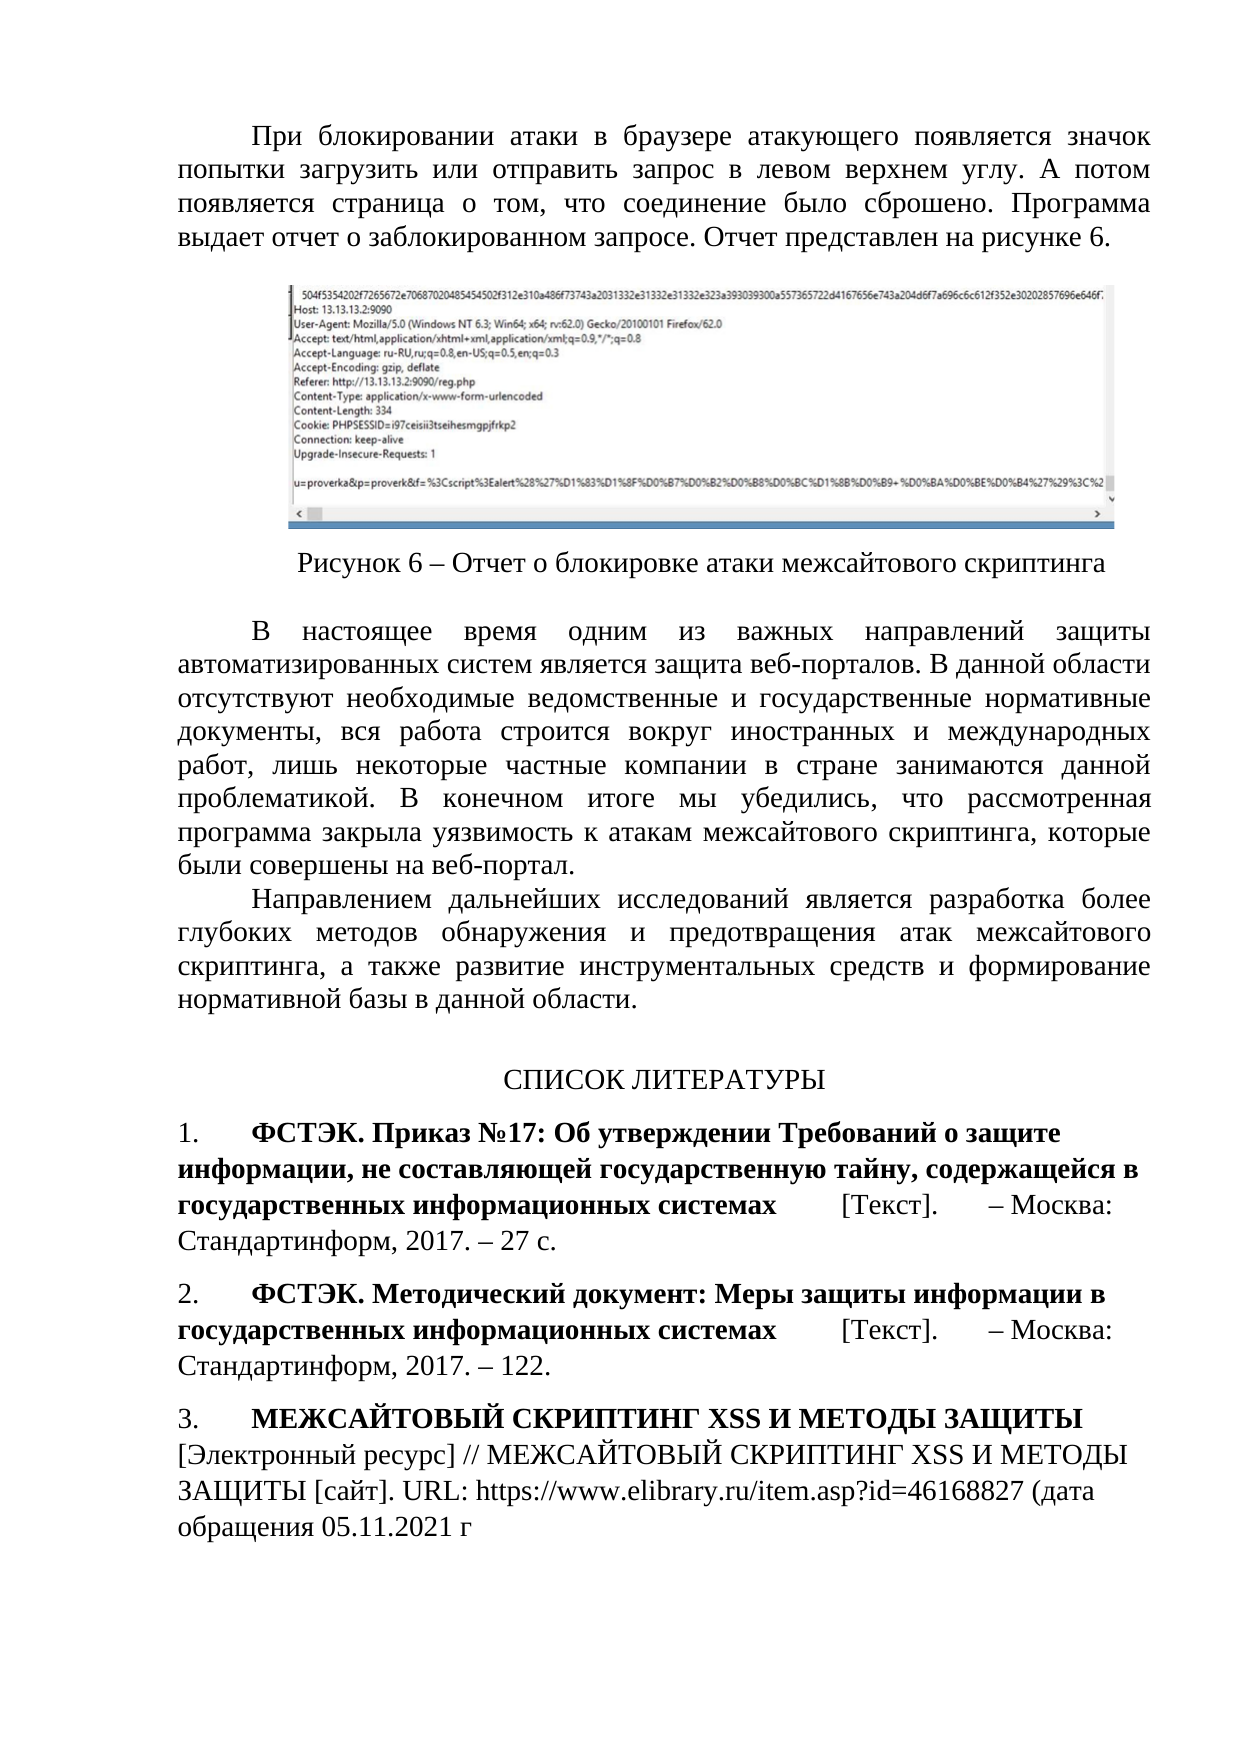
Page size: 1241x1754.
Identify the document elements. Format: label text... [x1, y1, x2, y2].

text Направлением дальнейших исследований является разработка более глубоких методов обнаружения и предотвращения атак межсайтового скриптинга, а также развитие инструментальных средств и формирование нормативной базы в данной области. [177, 881, 1152, 1015]
text В настоящее время одним из важных направлений защиты автоматизированных систем является защита веб-порталов. В данной области отсутствуют необходимые ведомственные и государственные нормативные документы, вся работа строится вокруг иностранных и международных работ, лишь некоторые частные компании в стране занимаются данной проблематикой. В конечном итоге мы убедились, что рассмотренная программа закрыла уязвимость к атакам межсайтового скриптинга, которые были совершены на веб-портал. [177, 613, 1152, 881]
text СПИСОК ЛИТЕРАТУРЫ [177, 1062, 1152, 1096]
text 1. ФСТЭК. Приказ №17: Об утверждении Требований о защите информации, не составляющей государственную тайну, содержащейся в государственных информационных системах [Текст]. – Москва: Стандартинформ, 2017. – 27 с. [177, 1115, 1152, 1257]
text 3. МЕЖСАЙТОВЫЙ СКРИПТИНГ XSS И МЕТОДЫ ЗАЩИТЫ [Электронный ресурс] // МЕЖСАЙТОВЫЙ СКРИПТИНГ XSS И МЕТОДЫ ЗАЩИТЫ [сайт]. URL: https://www.elibrary.ru/item.asp?id=46168827 (дата обращения 05.11.2021 г [177, 1401, 1152, 1543]
picture [288, 285, 1115, 529]
text Рисунок 6 – Отчет о блокировке атаки межсайтового скриптинга [177, 546, 1152, 579]
text При блокировании атаки в браузере атакующего появляется значок попытки загрузить или отправить запрос в левом верхнем углу. А потом появляется страница о том, что соединение было сброшено. Программа выдает отчет о заблокированном запросе. Отчет представлен на рисунке 6. [177, 118, 1152, 252]
text 2. ФСТЭК. Методический документ: Меры защиты информации в государственных информационных системах [Текст]. – Москва: Стандартинформ, 2017. – 122. [177, 1276, 1152, 1382]
